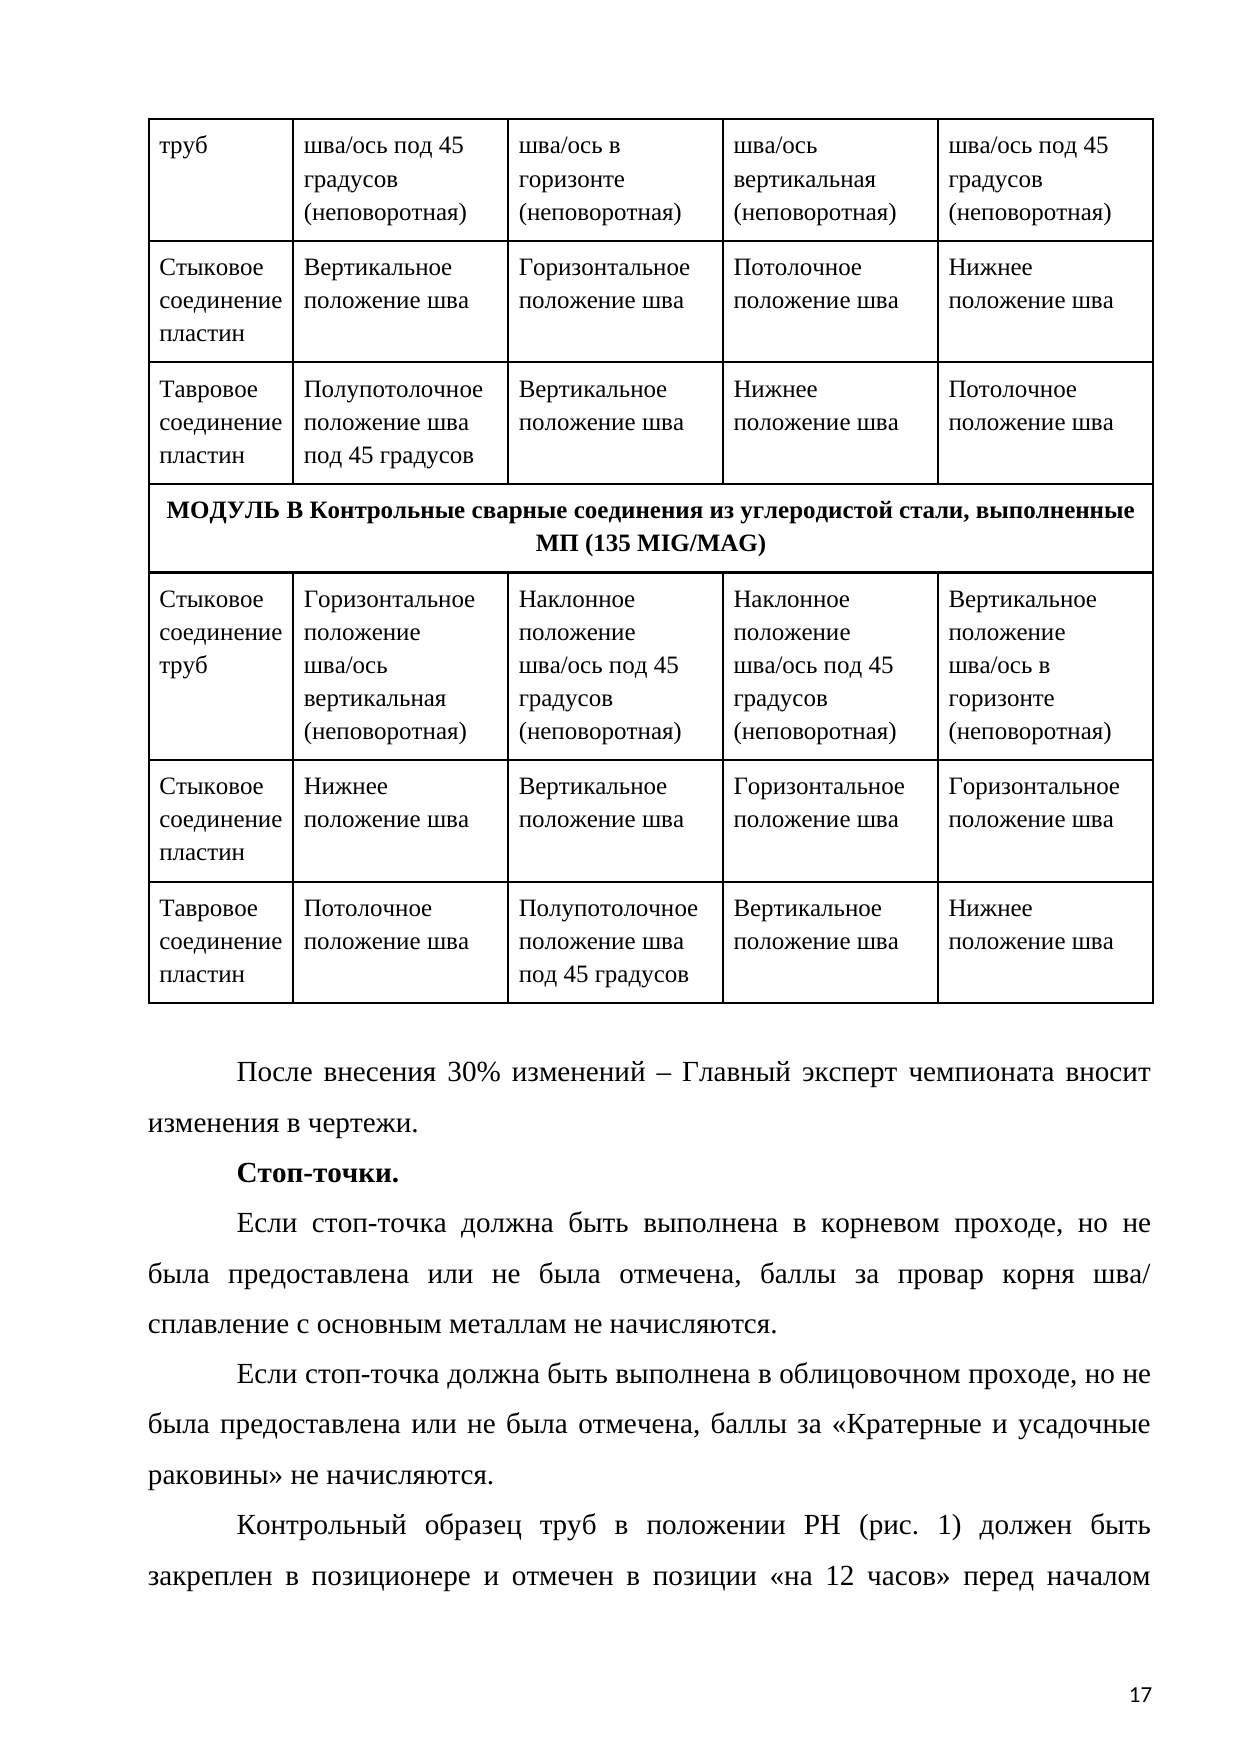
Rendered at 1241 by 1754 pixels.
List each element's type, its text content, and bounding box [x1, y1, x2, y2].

table_cell Вертикальное положение шва/ось в горизонте (неповоротная) [939, 574, 1152, 759]
table_cell Наклонное положение шва/ось под 45 градусов (неповоротная) [724, 574, 937, 759]
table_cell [509, 120, 722, 240]
table_cell Вертикальное положение шва [724, 883, 937, 1002]
table_cell Вертикальное положение шва [509, 363, 722, 483]
text Если стоп-точка должна быть выполнена в корневом проходе, но не была предоставлена или не была отмечена, баллы за провар корня шва/ сплавление с основным металлам не начисляются. [148, 1205, 1152, 1339]
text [148, 1507, 1152, 1591]
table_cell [939, 120, 1152, 240]
table_cell Тавровое соединение пластин [150, 363, 292, 483]
text Если стоп-точка должна быть выполнена в облицовочном проходе, но не была предоставлена или не была отмечена, баллы за «Кратерные и усадочные раковины» не начисляются. [148, 1356, 1152, 1491]
text После внесения 30% изменений – Главный эксперт чемпионата вносит изменения в чертежи. [148, 1054, 1152, 1138]
table_cell Нижнее положение шва [939, 242, 1152, 361]
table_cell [724, 120, 937, 240]
table_cell Тавровое соединение пластин [150, 883, 292, 1002]
table_cell Нижнее положение шва [724, 363, 937, 483]
table_cell Вертикальное положение шва [294, 242, 507, 361]
table_cell Полупотолочное положение шва под 45 градусов [294, 363, 507, 483]
table_cell Потолочное положение шва [294, 883, 507, 1002]
table_cell Горизонтальное положение шва/ось вертикальная (неповоротная) [294, 574, 507, 759]
table_cell Стыковое соединение труб [150, 574, 292, 759]
table_cell Потолочное положение шва [939, 363, 1152, 483]
table_cell Полупотолочное положение шва под 45 градусов [509, 883, 722, 1002]
table_cell Вертикальное положение шва [509, 761, 722, 881]
table_cell Нижнее положение шва [939, 883, 1152, 1002]
table_cell Стыковое соединение пластин [150, 242, 292, 361]
table_cell Потолочное положение шва [724, 242, 937, 361]
table_cell Нижнее положение шва [294, 761, 507, 881]
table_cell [294, 120, 507, 240]
table_cell Наклонное положение шва/ось под 45 градусов (неповоротная) [509, 574, 722, 759]
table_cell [150, 120, 292, 240]
table_cell МОДУЛЬ В Контрольные сварные соединения из углеродистой стали, выполненные МП (135 MIG/MAG) [150, 485, 1152, 571]
table_cell Горизонтальное положение шва [724, 761, 937, 881]
text Стоп-точки. [148, 1155, 1152, 1189]
table_cell Стыковое соединение пластин [150, 761, 292, 881]
table_cell Горизонтальное положение шва [509, 242, 722, 361]
table_cell Горизонтальное положение шва [939, 761, 1152, 881]
